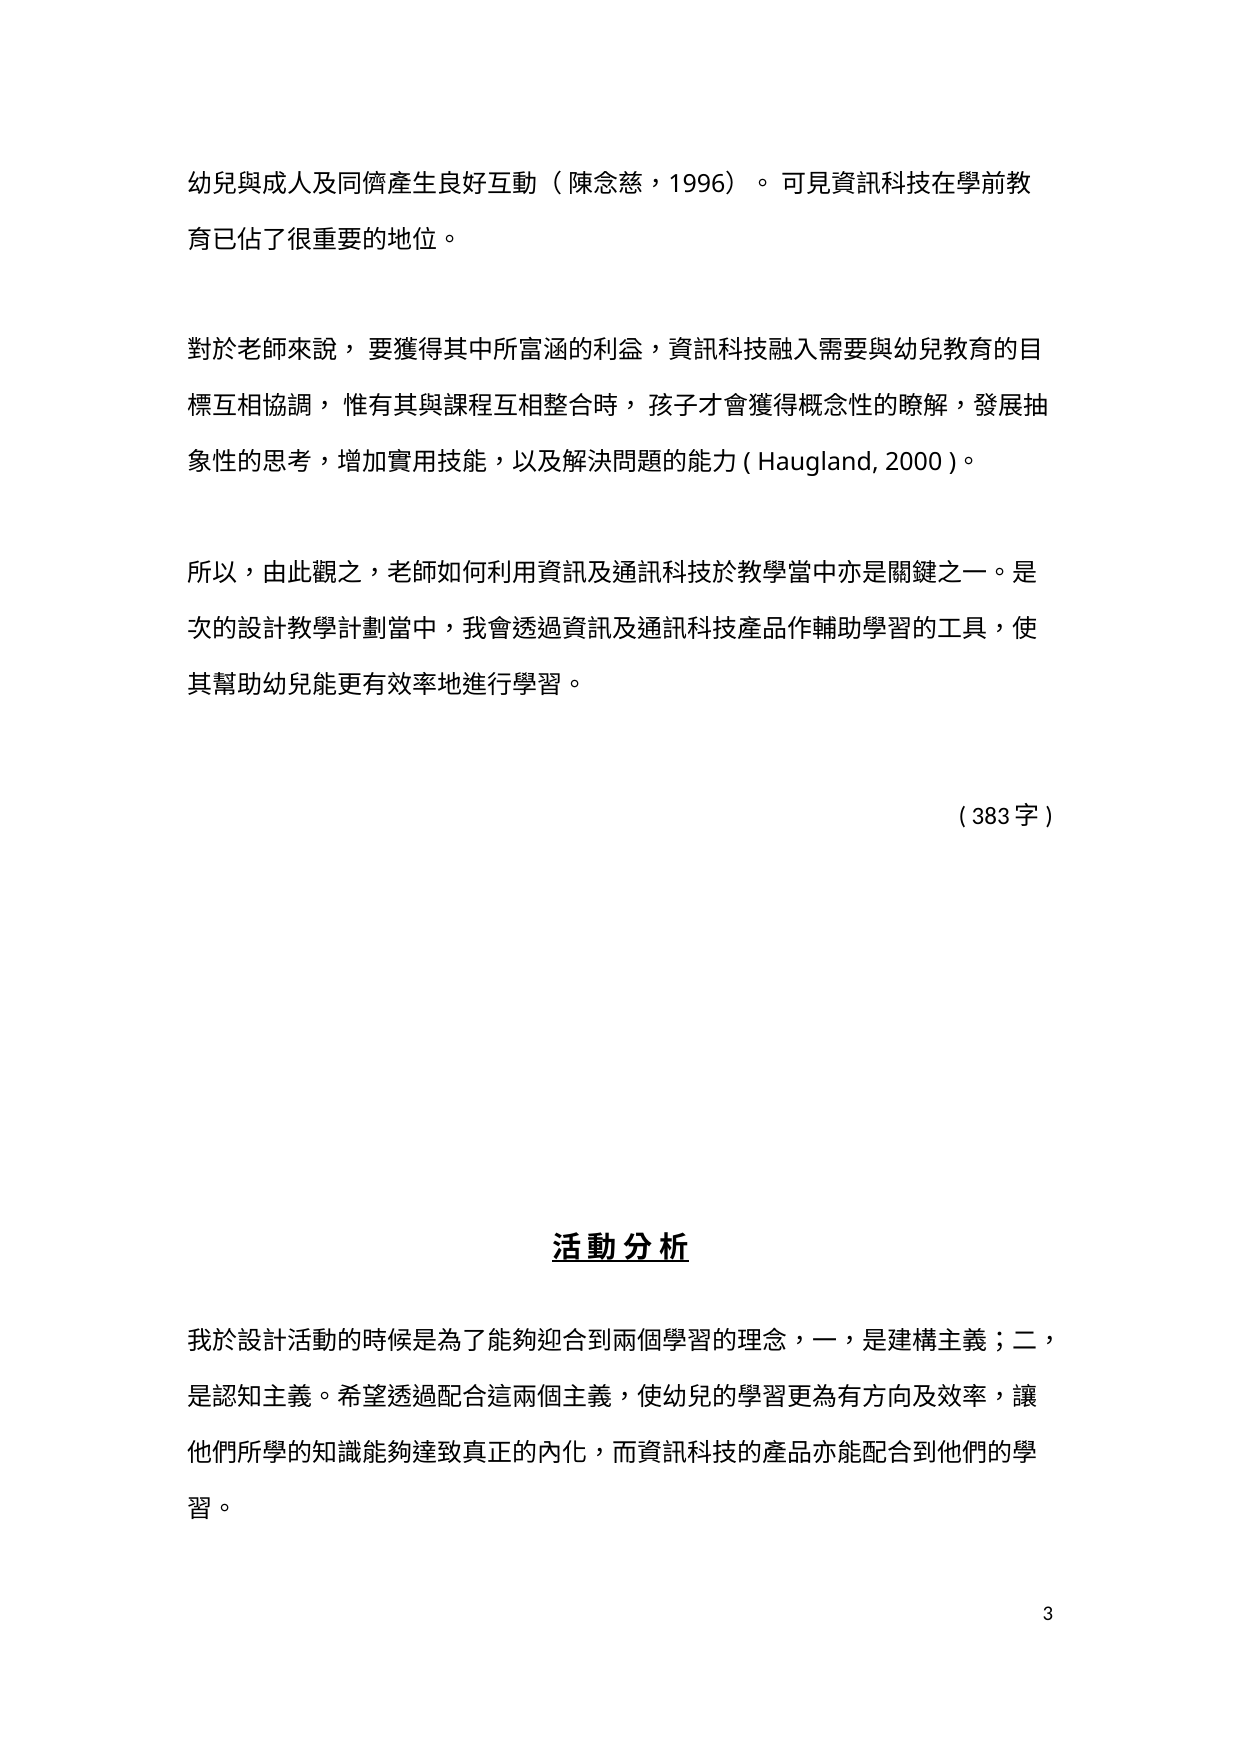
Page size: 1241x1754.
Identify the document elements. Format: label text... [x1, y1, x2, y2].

text ( 383字 ) [187, 794, 1053, 832]
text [187, 162, 1053, 256]
text 活 動 分 析 [187, 1207, 1053, 1282]
text 對於老師來說， 要獲得其中所富涵的利益，資訊科技融入需要與幼兒教育的目標互相協調， 惟有其與課程互相整合時， 孩子才會獲得概念性的瞭解，發展抽象性的思考，增加實用技能，以及解決問題的能力 ( Haugland, 2000 )。 [187, 329, 1053, 479]
text 我於設計活動的時候是為了能夠迎合到兩個學習的理念，一，是建構主義；二，是認知主義。希望透過配合這兩個主義，使幼兒的學習更為有方向及效率，讓他們所學的知識能夠達致真正的內化，而資訊科技的產品亦能配合到他們的學習。 [187, 1319, 1053, 1526]
text 所以，由此觀之，老師如何利用資訊及通訊科技於教學當中亦是關鍵之一。是次的設計教學計劃當中，我會透過資訊及通訊科技產品作輔助學習的工具，使其幫助幼兒能更有效率地進行學習。 [187, 551, 1053, 701]
